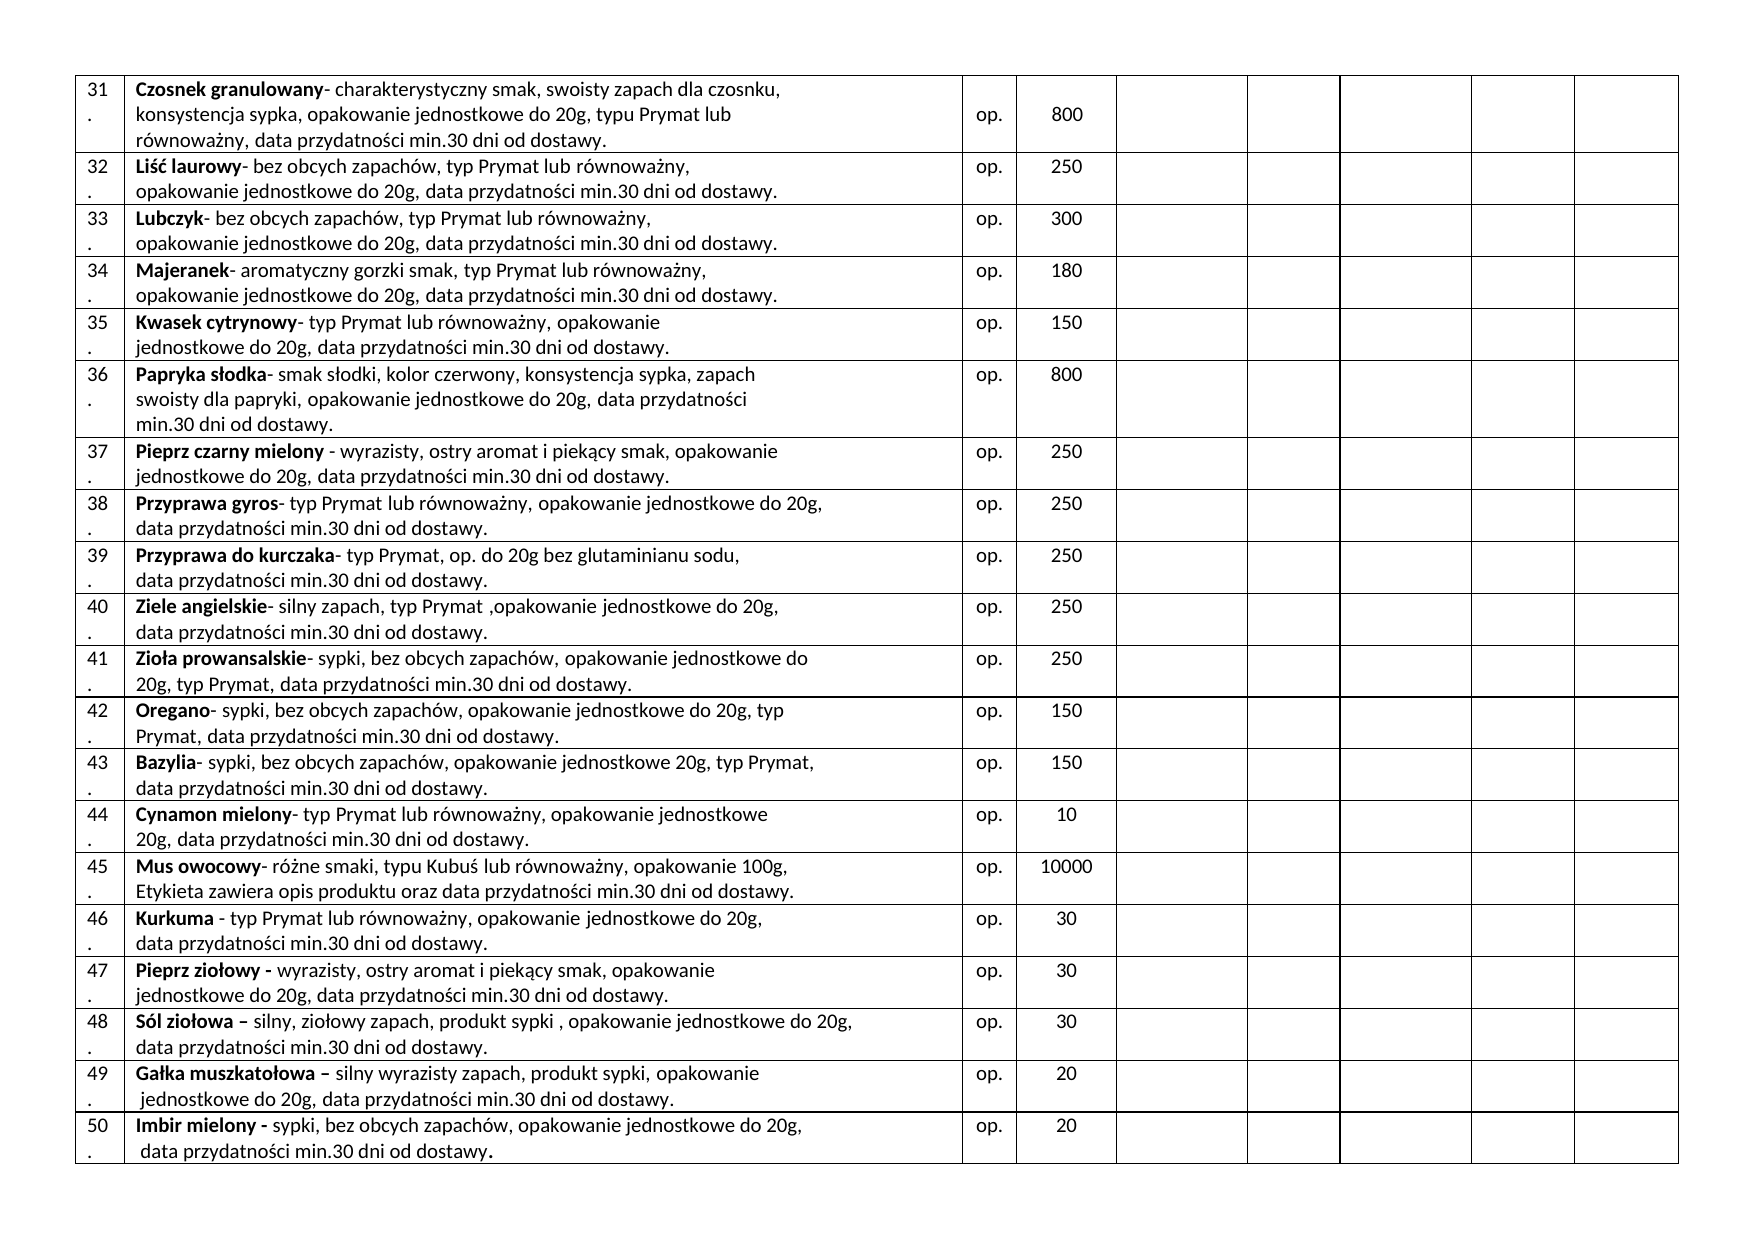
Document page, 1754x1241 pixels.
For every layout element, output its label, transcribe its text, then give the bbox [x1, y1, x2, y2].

table_cell [1248, 801, 1339, 852]
table_cell [1341, 957, 1471, 1008]
table_cell [1248, 309, 1339, 360]
table_cell op. [963, 801, 1016, 852]
table_cell [1575, 542, 1678, 593]
table_cell [1248, 257, 1339, 308]
table_cell Oregano- sypki, bez obcych zapachów, opakowanie jednostkowe do 20g, typ Prymat, data przydatności min.30 dni od dostawy. [125, 698, 962, 748]
table_cell 30 [1017, 957, 1116, 1008]
table_cell 800 [1017, 76, 1116, 152]
table_cell [1472, 853, 1574, 904]
table_cell op. [963, 542, 1016, 593]
table_cell Kurkuma - typ Prymat lub równoważny, opakowanie jednostkowe do 20g, data przydatności min.30 dni od dostawy. [125, 905, 962, 956]
table_cell [1472, 1113, 1574, 1163]
table_cell [1472, 153, 1574, 204]
table_cell 32. [76, 153, 124, 204]
table_cell Cynamon mielony- typ Prymat lub równoważny, opakowanie jednostkowe 20g, data przydatności min.30 dni od dostawy. [125, 801, 962, 852]
table_cell [1248, 905, 1339, 956]
table_cell Sól ziołowa – silny, ziołowy zapach, produkt sypki , opakowanie jednostkowe do 20g, data przydatności min.30 dni od dostawy. [125, 1009, 962, 1059]
table_cell [1117, 594, 1247, 644]
table_cell [1117, 957, 1247, 1008]
table_cell [1472, 801, 1574, 852]
table_cell [1248, 646, 1339, 696]
table_cell 250 [1017, 594, 1116, 644]
table_cell [1341, 361, 1471, 437]
table_cell Kwasek cytrynowy- typ Prymat lub równoważny, opakowanie jednostkowe do 20g, data przydatności min.30 dni od dostawy. [125, 309, 962, 360]
table_cell 34. [76, 257, 124, 308]
table_cell [1117, 361, 1247, 437]
table_cell [1341, 257, 1471, 308]
table_cell [1117, 1061, 1247, 1111]
table_cell Liść laurowy- bez obcych zapachów, typ Prymat lub równoważny, opakowanie jednostkowe do 20g, data przydatności min.30 dni od dostawy. [125, 153, 962, 204]
table_cell Ziele angielskie- silny zapach, typ Prymat ,opakowanie jednostkowe do 20g, data przydatności min.30 dni od dostawy. [125, 594, 962, 644]
table_cell [1117, 490, 1247, 541]
table_cell [1472, 438, 1574, 489]
table_cell Zioła prowansalskie- sypki, bez obcych zapachów, opakowanie jednostkowe do 20g, typ Prymat, data przydatności min.30 dni od dostawy. [125, 646, 962, 696]
table_cell [1117, 1113, 1247, 1163]
table_cell [1575, 1113, 1678, 1163]
table_cell [1117, 698, 1247, 748]
table_cell 20 [1017, 1061, 1116, 1111]
table_cell 180 [1017, 257, 1116, 308]
table_cell [1341, 542, 1471, 593]
table_cell Bazylia- sypki, bez obcych zapachów, opakowanie jednostkowe 20g, typ Prymat, data przydatności min.30 dni od dostawy. [125, 749, 962, 800]
table_cell 20 [1017, 1113, 1116, 1163]
table_cell [1117, 905, 1247, 956]
table_cell [1575, 646, 1678, 696]
table_cell Przyprawa do kurczaka- typ Prymat, op. do 20g bez glutaminianu sodu, data przydatności min.30 dni od dostawy. [125, 542, 962, 593]
table_cell 47. [76, 957, 124, 1008]
table_cell [1575, 1061, 1678, 1111]
table_cell [1575, 853, 1678, 904]
table_cell 38. [76, 490, 124, 541]
table_cell [1341, 1061, 1471, 1111]
table_cell op. [963, 205, 1016, 256]
table_cell [1117, 646, 1247, 696]
table_cell [1575, 361, 1678, 437]
table_cell [1248, 542, 1339, 593]
table_cell [1575, 153, 1678, 204]
table_cell [1472, 309, 1574, 360]
table_cell [1248, 438, 1339, 489]
table_cell op. [963, 1113, 1016, 1163]
table_cell op. [963, 361, 1016, 437]
table_cell [1472, 1061, 1574, 1111]
table_cell [1248, 361, 1339, 437]
table_cell [1248, 853, 1339, 904]
table_cell [1341, 76, 1471, 152]
table_cell [1248, 1061, 1339, 1111]
table_cell [1575, 594, 1678, 644]
table_cell 150 [1017, 309, 1116, 360]
table_cell Imbir mielony - sypki, bez obcych zapachów, opakowanie jednostkowe do 20g, data przydatności min.30 dni od dostawy. [125, 1113, 962, 1163]
table_cell 10000 [1017, 853, 1116, 904]
table_cell op. [963, 594, 1016, 644]
table_cell [1472, 361, 1574, 437]
table_cell [1341, 646, 1471, 696]
table_cell [1341, 749, 1471, 800]
table_cell op. [963, 905, 1016, 956]
table_cell 250 [1017, 646, 1116, 696]
table_cell [1472, 490, 1574, 541]
table_cell [1472, 205, 1574, 256]
table_cell [1472, 749, 1574, 800]
table_cell [1575, 205, 1678, 256]
table_cell 35. [76, 309, 124, 360]
table_cell 30 [1017, 1009, 1116, 1059]
table_cell [1472, 905, 1574, 956]
table_cell [1248, 205, 1339, 256]
table_cell [1575, 438, 1678, 489]
table_cell [1248, 1009, 1339, 1059]
table_cell [1472, 698, 1574, 748]
table_cell [1117, 749, 1247, 800]
table_cell 46. [76, 905, 124, 956]
table_cell [1341, 309, 1471, 360]
table_cell 37. [76, 438, 124, 489]
table_cell 250 [1017, 438, 1116, 489]
table_cell Czosnek granulowany- charakterystyczny smak, swoisty zapach dla czosnku, konsystencja sypka, opakowanie jednostkowe do 20g, typu Prymat lub równoważny, data przydatności min.30 dni od dostawy. [125, 76, 962, 152]
table_cell [1472, 76, 1574, 152]
table_cell [1341, 1113, 1471, 1163]
table_cell op. [963, 646, 1016, 696]
table_cell op. [963, 853, 1016, 904]
table_cell 31. [76, 76, 124, 152]
table_cell 44. [76, 801, 124, 852]
table_cell 50. [76, 1113, 124, 1163]
table_cell [1248, 490, 1339, 541]
table_cell [1575, 749, 1678, 800]
table_cell [1341, 594, 1471, 644]
table_cell Papryka słodka- smak słodki, kolor czerwony, konsystencja sypka, zapach swoisty dla papryki, opakowanie jednostkowe do 20g, data przydatności min.30 dni od dostawy. [125, 361, 962, 437]
table_cell 49. [76, 1061, 124, 1111]
table_cell [1341, 438, 1471, 489]
table_cell [1575, 698, 1678, 748]
table_cell Majeranek- aromatyczny gorzki smak, typ Prymat lub równoważny, opakowanie jednostkowe do 20g, data przydatności min.30 dni od dostawy. [125, 257, 962, 308]
table_cell [1472, 594, 1574, 644]
table_cell 10 [1017, 801, 1116, 852]
table_cell [1341, 801, 1471, 852]
table_cell op. [963, 490, 1016, 541]
table_cell op. [963, 76, 1016, 152]
table_cell [1117, 257, 1247, 308]
table_cell [1248, 957, 1339, 1008]
table_cell 36. [76, 361, 124, 437]
table_cell 250 [1017, 542, 1116, 593]
table_cell [1248, 153, 1339, 204]
table_cell [1341, 698, 1471, 748]
table_cell Pieprz ziołowy - wyrazisty, ostry aromat i piekący smak, opakowanie jednostkowe do 20g, data przydatności min.30 dni od dostawy. [125, 957, 962, 1008]
table_cell [1248, 594, 1339, 644]
table_cell [1341, 1009, 1471, 1059]
table_cell Pieprz czarny mielony - wyrazisty, ostry aromat i piekący smak, opakowanie jednostkowe do 20g, data przydatności min.30 dni od dostawy. [125, 438, 962, 489]
table_cell [1117, 153, 1247, 204]
table_cell [1117, 542, 1247, 593]
table_cell [1248, 698, 1339, 748]
table_cell [1117, 309, 1247, 360]
table_cell [1117, 205, 1247, 256]
table_cell [1117, 76, 1247, 152]
table_cell 250 [1017, 153, 1116, 204]
table_cell Gałka muszkatołowa – silny wyrazisty zapach, produkt sypki, opakowanie jednostkowe do 20g, data przydatności min.30 dni od dostawy. [125, 1061, 962, 1111]
table_cell op. [963, 957, 1016, 1008]
table_cell Lubczyk- bez obcych zapachów, typ Prymat lub równoważny, opakowanie jednostkowe do 20g, data przydatności min.30 dni od dostawy. [125, 205, 962, 256]
table_cell 250 [1017, 490, 1116, 541]
table_cell 48. [76, 1009, 124, 1059]
table_cell [1117, 1009, 1247, 1059]
table_cell [1117, 438, 1247, 489]
table_cell 45. [76, 853, 124, 904]
table_cell [1575, 1009, 1678, 1059]
table_cell 40. [76, 594, 124, 644]
table_cell 150 [1017, 698, 1116, 748]
table_cell [1117, 801, 1247, 852]
table_cell 800 [1017, 361, 1116, 437]
table_cell [1575, 257, 1678, 308]
table_cell op. [963, 698, 1016, 748]
table_cell 33. [76, 205, 124, 256]
table_cell op. [963, 438, 1016, 489]
table_cell 41. [76, 646, 124, 696]
table_cell 39. [76, 542, 124, 593]
table_cell [1117, 853, 1247, 904]
table_cell 43. [76, 749, 124, 800]
table_cell op. [963, 1061, 1016, 1111]
table_cell [1341, 490, 1471, 541]
table_cell [1575, 490, 1678, 541]
table_cell 150 [1017, 749, 1116, 800]
table_cell 30 [1017, 905, 1116, 956]
table_cell [1341, 153, 1471, 204]
table_cell [1472, 1009, 1574, 1059]
table_cell [1575, 905, 1678, 956]
table_cell 300 [1017, 205, 1116, 256]
table_cell [1472, 957, 1574, 1008]
table_cell 42. [76, 698, 124, 748]
table_cell [1341, 905, 1471, 956]
table_cell [1341, 853, 1471, 904]
table_cell [1248, 1113, 1339, 1163]
table_cell op. [963, 309, 1016, 360]
table_cell [1472, 646, 1574, 696]
table_cell [1575, 957, 1678, 1008]
table_cell Mus owocowy- różne smaki, typu Kubuś lub równoważny, opakowanie 100g, Etykieta zawiera opis produktu oraz data przydatności min.30 dni od dostawy. [125, 853, 962, 904]
table_cell Przyprawa gyros- typ Prymat lub równoważny, opakowanie jednostkowe do 20g, data przydatności min.30 dni od dostawy. [125, 490, 962, 541]
table_cell op. [963, 257, 1016, 308]
table_cell [1341, 205, 1471, 256]
table_cell [1472, 542, 1574, 593]
table_cell [1472, 257, 1574, 308]
table_cell op. [963, 749, 1016, 800]
table_cell [1248, 76, 1339, 152]
table_cell [1575, 76, 1678, 152]
table_cell [1248, 749, 1339, 800]
table_cell op. [963, 1009, 1016, 1059]
table_cell [1575, 309, 1678, 360]
table_cell op. [963, 153, 1016, 204]
table_cell [1575, 801, 1678, 852]
